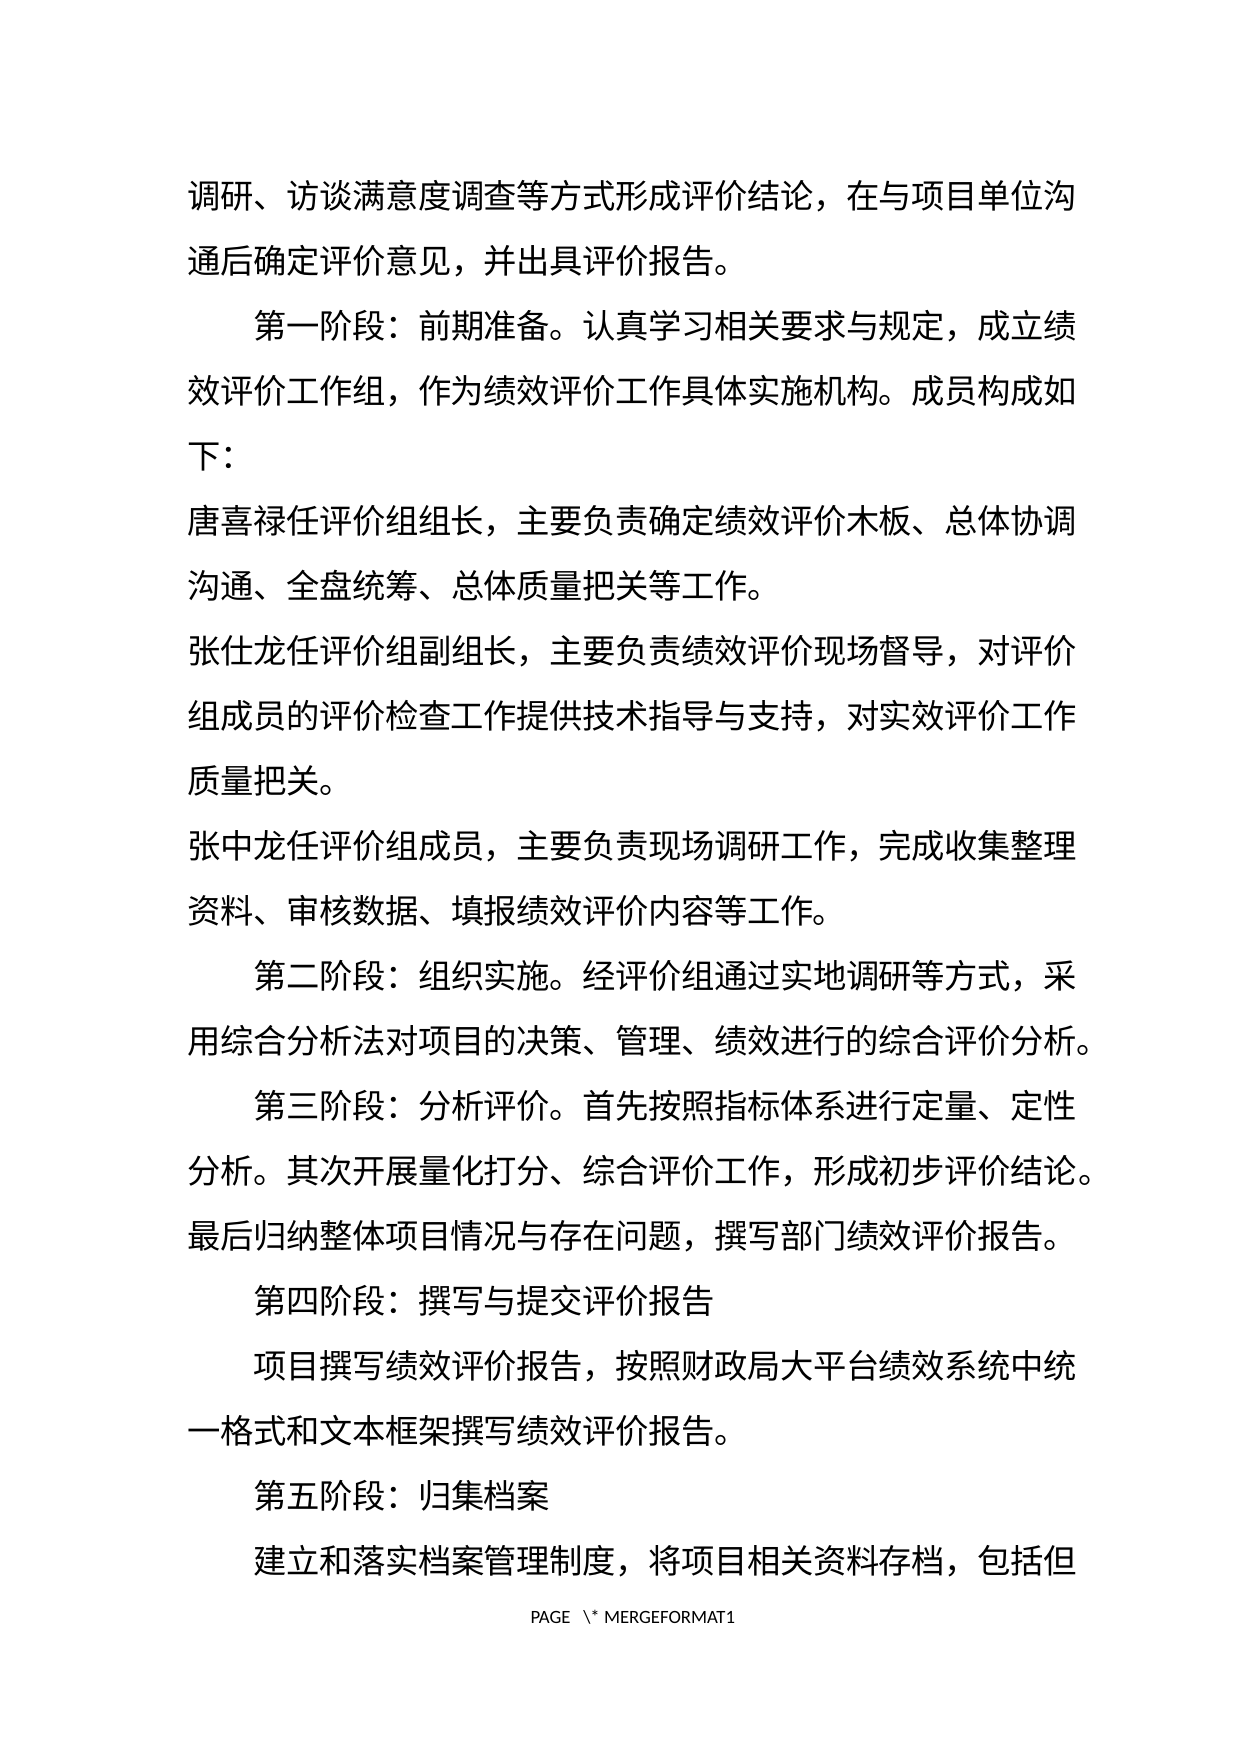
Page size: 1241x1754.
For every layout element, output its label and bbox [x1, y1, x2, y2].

text [187, 162, 1078, 1592]
